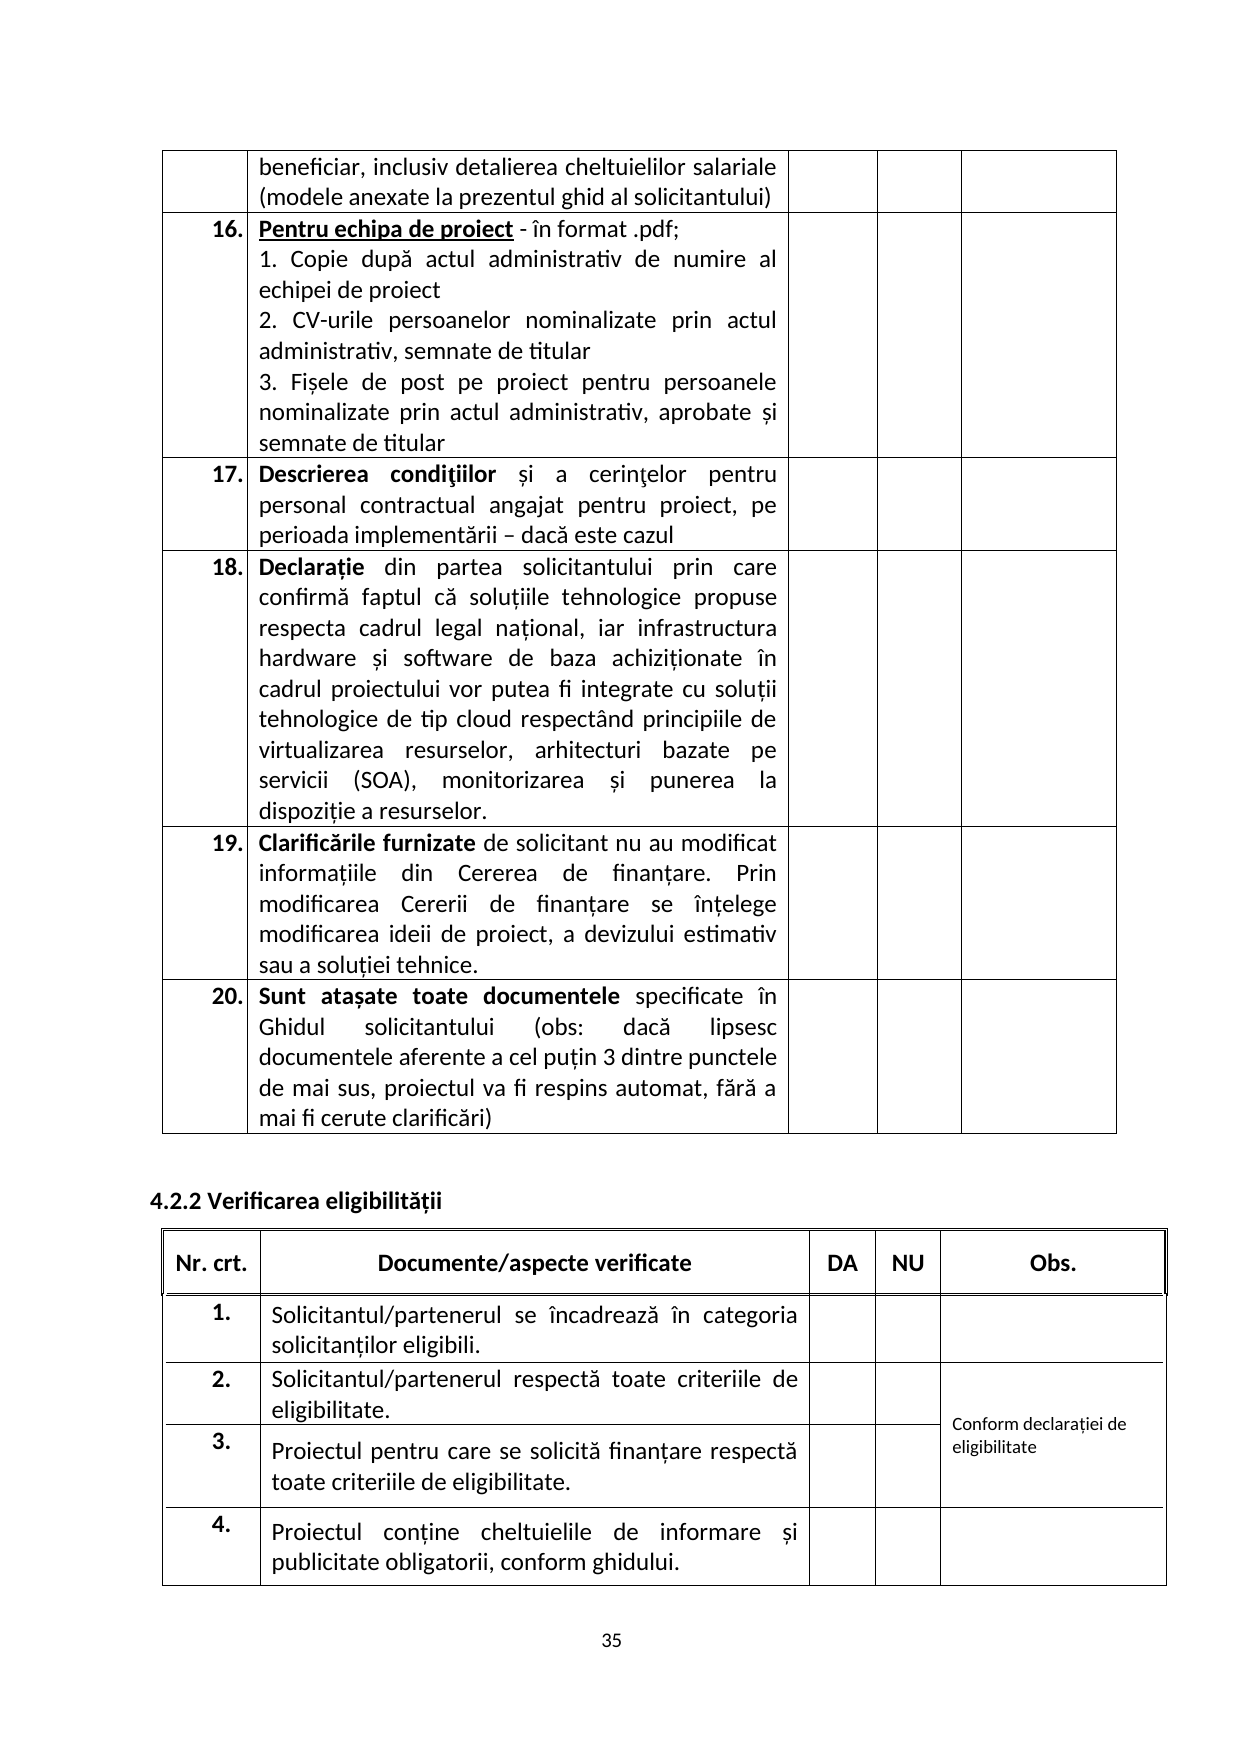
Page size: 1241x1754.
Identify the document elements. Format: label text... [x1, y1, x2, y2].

table_cell [810, 1363, 875, 1424]
table_cell [163, 213, 247, 457]
table_cell [962, 458, 1116, 550]
table_cell [878, 551, 961, 826]
table_cell [876, 1296, 940, 1362]
table_cell [810, 1296, 875, 1362]
table_cell [163, 1424, 260, 1507]
table_header Nr. crt. [164, 1231, 260, 1293]
table_cell Proiectul conţine cheltuielile de informare şi publicitate obligatorii, conform ghidului. [261, 1508, 809, 1584]
table_cell [878, 458, 961, 550]
table_cell Solicitantul/partenerul se încadrează în categoria solicitanţilor eligibili. [261, 1296, 809, 1362]
table_cell Proiectul pentru care se solicită finanţare respectă toate criteriile de eligibilitate. [261, 1425, 809, 1507]
table_cell [810, 1425, 875, 1507]
table_cell Declarație din partea solicitantului prin care confirmă faptul că soluțiile tehnologice propuse respecta cadrul legal național, iar infrastructura hardware și software de baza achiziționate în cadrul proiectului vor putea fi integrate cu soluții tehnologice de tip cloud respectând principiile de virtualizarea resurselor, arhitecturi bazate pe servicii (SOA), monitorizarea și punerea la dispoziție a resurselor. [248, 551, 788, 826]
table_cell [810, 1508, 875, 1584]
table_cell [163, 551, 247, 826]
table_cell Sunt atașate toate documentele specificate în Ghidul solicitantului (obs: dacă lipsesc documentele aferente a cel puțin 3 dintre punctele de mai sus, proiectul va fi respins automat, fără a mai fi cerute clarificări) [248, 980, 788, 1133]
table_cell [163, 1507, 260, 1584]
table_cell Clarificările furnizate de solicitant nu au modificat informaţiile din Cererea de finanţare. Prin modificarea Cererii de finanţare se înţelege modificarea ideii de proiect, a devizului estimativ sau a soluţiei tehnice. [248, 827, 788, 979]
table_cell [878, 213, 961, 457]
table_cell [163, 1362, 260, 1424]
table_header Obs. [941, 1231, 1164, 1293]
table_cell [962, 827, 1116, 979]
table_cell Solicitantul/partenerul respectă toate criteriile de eligibilitate. [261, 1363, 809, 1424]
table_cell Descrierea condiţiilor şi a cerinţelor pentru personal contractual angajat pentru proiect, pe perioada implementării – dacă este cazul [248, 458, 788, 550]
table_cell [962, 213, 1116, 457]
table_cell [876, 1508, 940, 1584]
table_cell [163, 458, 247, 550]
table_header Documente/aspecte verificate [261, 1231, 809, 1293]
table_cell [789, 980, 877, 1133]
table_cell [789, 551, 877, 826]
table_cell [789, 213, 877, 457]
table_cell [163, 980, 247, 1133]
table_cell Conform declarației de eligibilitate [941, 1362, 1166, 1507]
table_cell [163, 827, 247, 979]
table_cell [878, 151, 961, 212]
table_cell [789, 827, 877, 979]
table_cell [248, 151, 788, 212]
table_cell [163, 1293, 260, 1362]
table_cell [876, 1425, 940, 1507]
table_header NU [876, 1231, 940, 1293]
table_cell [962, 551, 1116, 826]
table_cell [878, 980, 961, 1133]
table_cell [876, 1363, 940, 1424]
table_header DA [810, 1231, 875, 1293]
table_cell [941, 1293, 1166, 1362]
table_cell [163, 151, 247, 212]
text 4.2.2 Verificarea eligibilităţii [150, 1185, 1090, 1216]
table_cell Pentru echipa de proiect - în format .pdf; 1. Copie după actul administrativ de numire al echipei de proiect 2. CV-urile persoanelor nominalizate prin actul administrativ, semnate de titular 3. Fișele de post pe proiect pentru persoanele nominalizate prin actul administrativ, aprobate și semnate de titular [248, 213, 788, 457]
table_cell [878, 827, 961, 979]
table_cell [789, 151, 877, 212]
table_cell [789, 458, 877, 550]
table_cell [941, 1507, 1166, 1584]
table_cell [962, 980, 1116, 1133]
table_cell [962, 151, 1116, 212]
